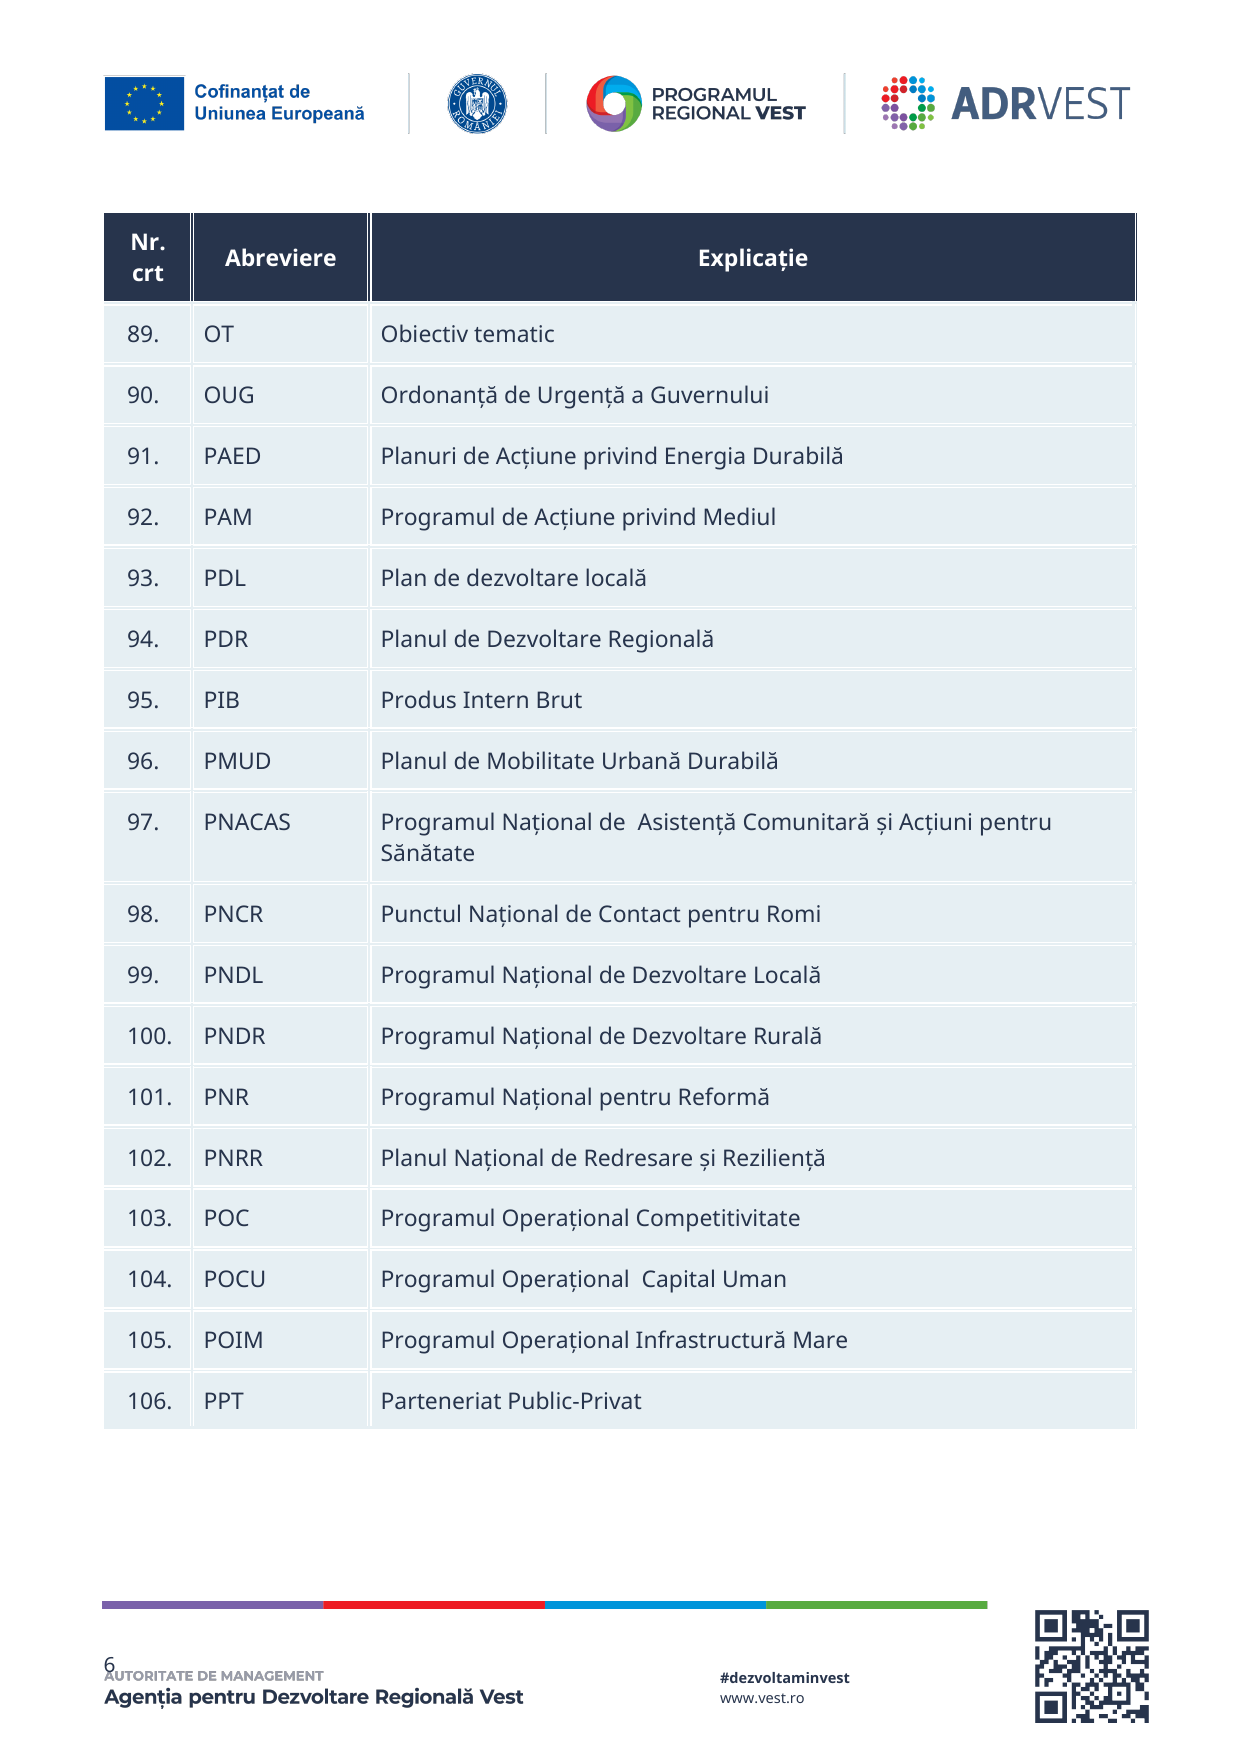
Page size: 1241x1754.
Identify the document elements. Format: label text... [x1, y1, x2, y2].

table_cell [104, 549, 190, 606]
table_cell Programul de Acțiune privind Mediul [369, 484, 1137, 544]
picture [42, 1601, 544, 1609]
table_cell Planuri de Acțiune privind Energia Durabilă [369, 423, 1137, 484]
table_cell PAED [194, 427, 367, 484]
table_cell [104, 885, 190, 941]
table_cell [104, 488, 190, 544]
table_header Explicație [372, 213, 1135, 301]
table_cell Ordonanță de Urgență a Guvernului [369, 362, 1137, 423]
table_cell Plan de dezvoltare locală [369, 545, 1137, 606]
table_cell [104, 1068, 190, 1124]
table_cell Planul de Dezvoltare Regională [369, 606, 1137, 666]
table_cell Programul Operațional Capital Uman [369, 1246, 1137, 1307]
table_cell Programul Național de Dezvoltare Rurală [369, 1003, 1137, 1063]
table_cell [104, 946, 190, 1002]
table_cell [104, 427, 190, 484]
table_cell PNACAS [194, 793, 367, 881]
table_cell Parteneriat Public-Privat [369, 1368, 1137, 1429]
table_cell [104, 610, 190, 666]
table_cell PDL [194, 549, 367, 606]
table_cell PNCR [194, 885, 367, 941]
table_cell OUG [194, 367, 367, 423]
table_cell [104, 1368, 192, 1429]
table_cell [104, 732, 190, 788]
table_cell [104, 1007, 190, 1063]
table_cell [104, 306, 190, 362]
picture [767, 1601, 1158, 1732]
table_cell Punctul Național de Contact pentru Romi [369, 881, 1137, 941]
table_cell Planul Național de Redresare și Reziliență [369, 1124, 1137, 1185]
table_cell Programul Național de Dezvoltare Locală [369, 941, 1137, 1002]
table_cell [104, 1129, 190, 1185]
table_cell PNR [194, 1068, 367, 1124]
table_cell PIB [194, 671, 367, 727]
table_cell PNRR [194, 1129, 367, 1185]
table_cell POC [194, 1190, 367, 1246]
table_cell [104, 367, 190, 423]
table_cell PNDR [194, 1007, 367, 1063]
table_cell Produs Intern Brut [369, 666, 1137, 727]
table_cell [104, 793, 190, 881]
table_cell Programul Operațional Competitivitate [369, 1185, 1137, 1246]
table_cell [104, 1312, 190, 1368]
table_cell Programul Operațional Infrastructură Mare [369, 1307, 1137, 1368]
table_cell Programul Național de Asistență Comunitară şi Acțiuni pentru Sănătate [369, 788, 1137, 881]
picture [103, 73, 1131, 134]
table_cell PMUD [194, 732, 367, 788]
table_cell POIM [194, 1312, 367, 1368]
table_cell [104, 1251, 190, 1307]
table_header Abreviere [194, 213, 367, 301]
table_header Nr. crt [104, 213, 190, 301]
table_cell Programul Național pentru Reformă [369, 1063, 1137, 1124]
table_cell [104, 671, 190, 727]
table_cell [104, 1190, 190, 1246]
table_cell OT [194, 306, 367, 362]
table_cell PPT [192, 1368, 369, 1429]
table_cell POCU [194, 1251, 367, 1307]
table_cell Planul de Mobilitate Urbană Durabilă [369, 728, 1137, 788]
table_cell PDR [194, 610, 367, 666]
table_cell PAM [194, 488, 367, 544]
table_cell Obiectiv tematic [369, 301, 1137, 362]
table_cell PNDL [194, 946, 367, 1002]
